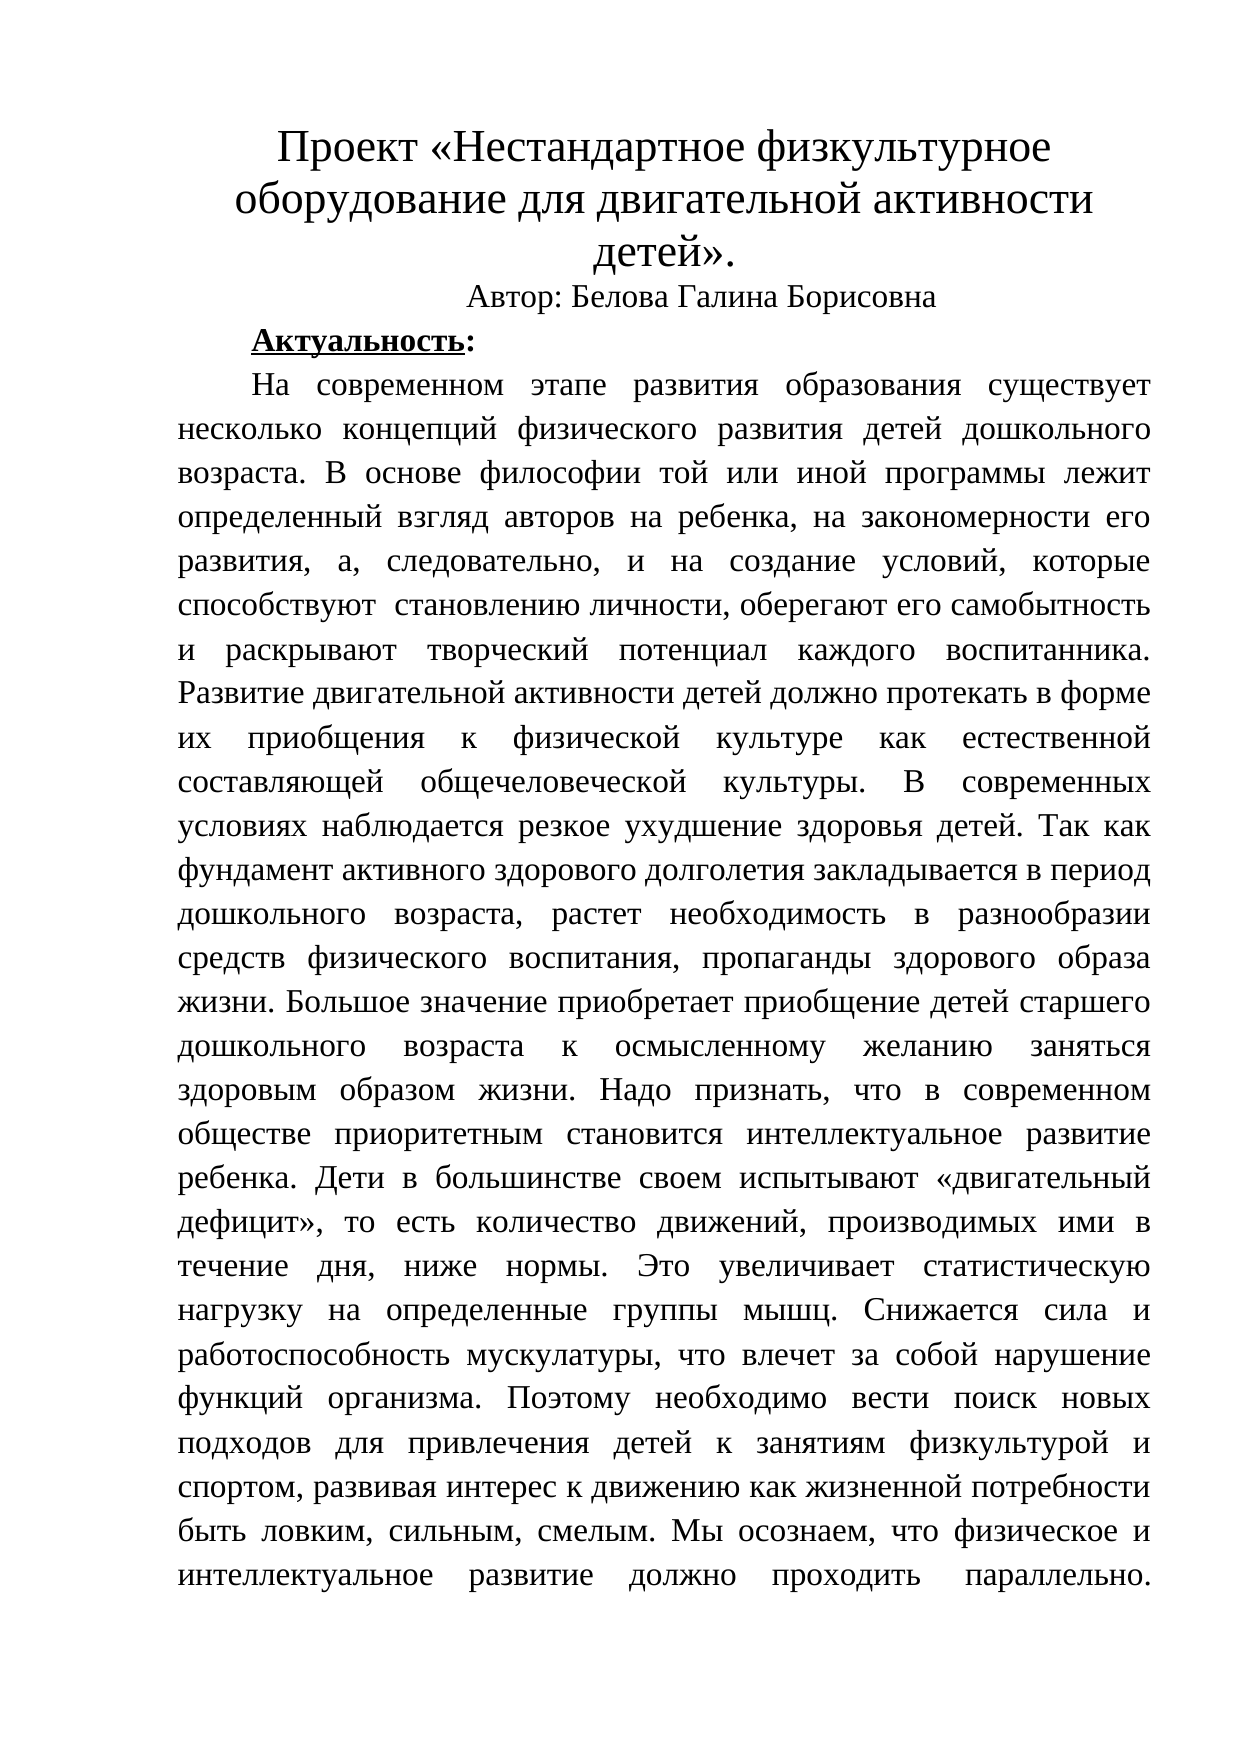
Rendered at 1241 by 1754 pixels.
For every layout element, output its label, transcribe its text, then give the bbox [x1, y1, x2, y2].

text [177, 364, 1152, 1592]
text Актуальность: [177, 320, 1152, 359]
text Автор: Белова Галина Борисовна [177, 276, 1152, 314]
text Проект «Нестандартное физкультурное оборудование для двигательной активности детей». [177, 118, 1152, 276]
